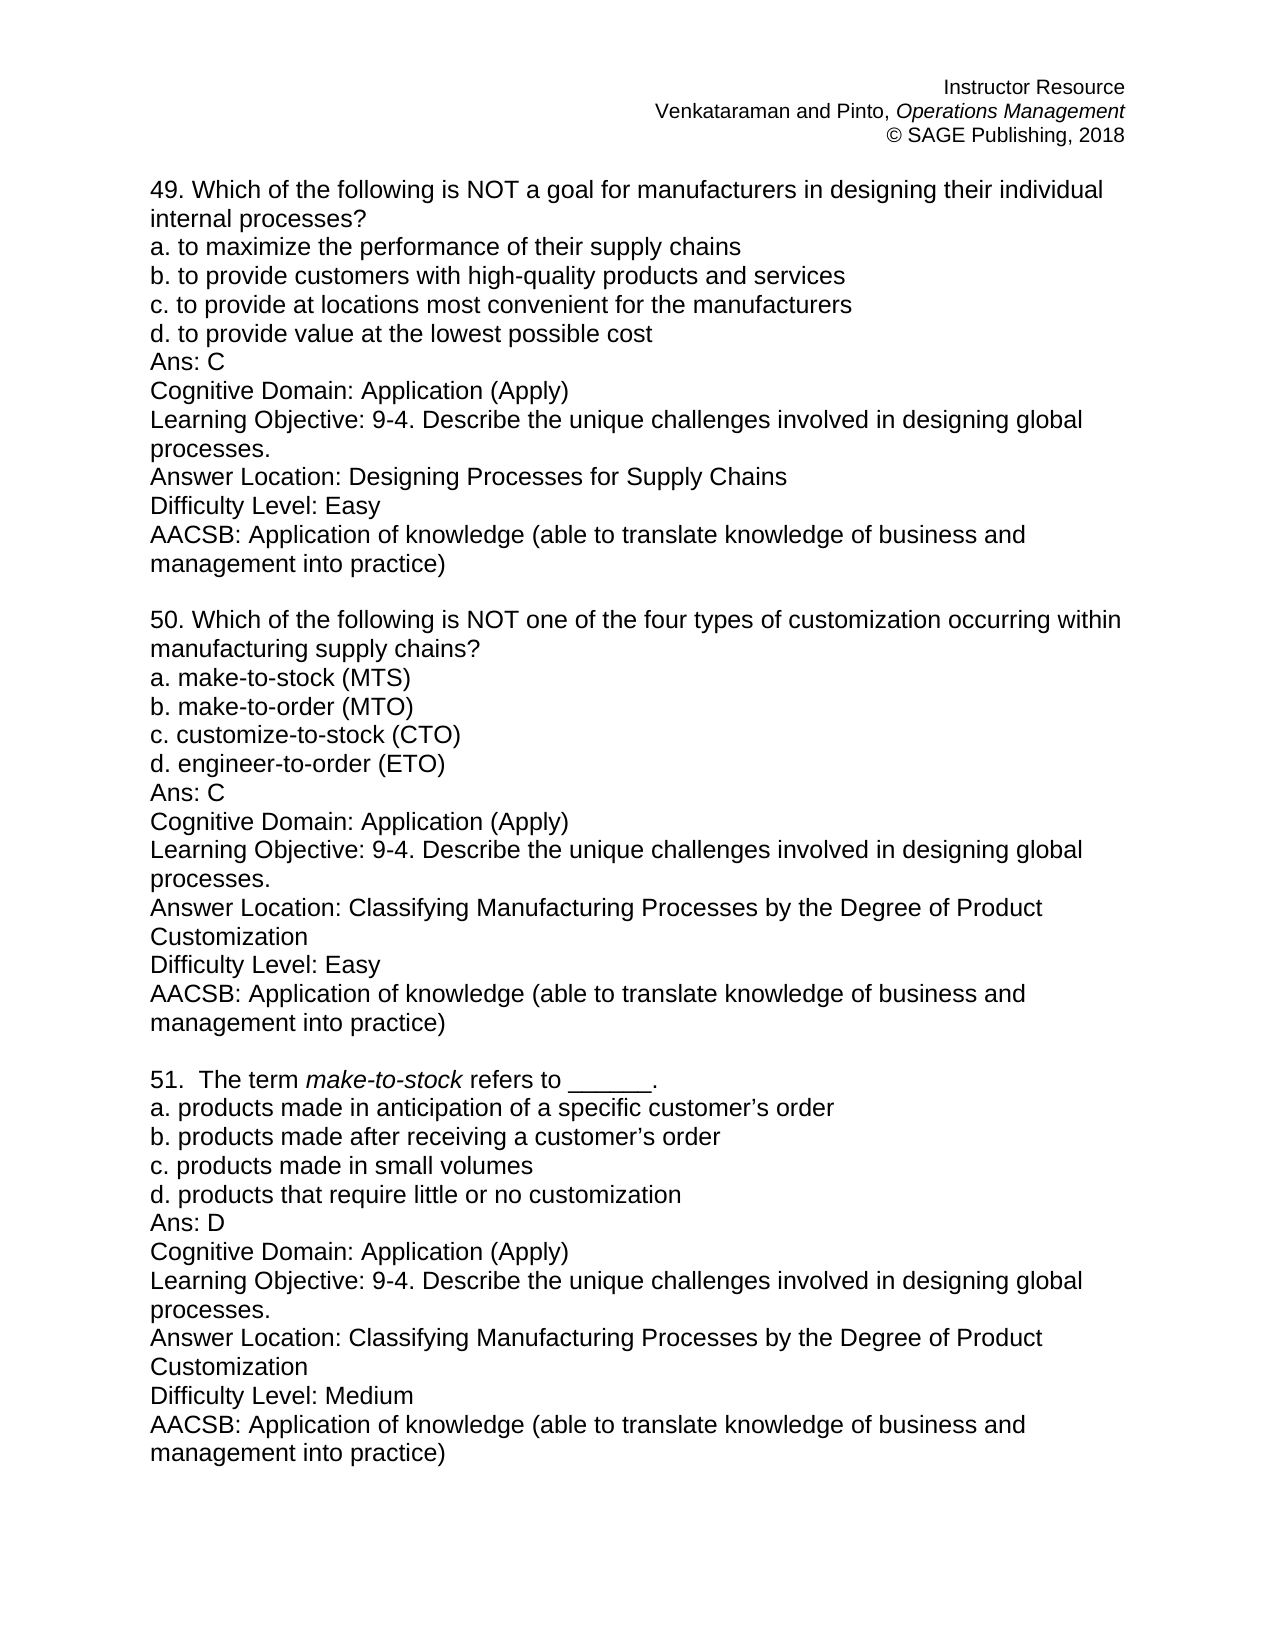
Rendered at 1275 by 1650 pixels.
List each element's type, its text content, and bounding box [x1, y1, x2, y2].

text a. make-to-stock (MTS) [150, 663, 1125, 692]
text Learning Objective: 9-4. Describe the unique challenges involved in designing global processes. [150, 1266, 1125, 1323]
text Answer Location: Designing Processes for Supply Chains [150, 462, 1125, 491]
text Learning Objective: 9-4. Describe the unique challenges involved in designing global processes. [150, 405, 1125, 462]
text b. make-to-order (MTO) [150, 692, 1125, 720]
text b. products made after receiving a customer’s order [150, 1122, 1125, 1151]
text c. customize-to-stock (CTO) [150, 720, 1125, 749]
text c. to provide at locations most convenient for the manufacturers [150, 290, 1125, 319]
text a. products made in anticipation of a specific customer’s order [150, 1093, 1125, 1122]
text AACSB: Application of knowledge (able to translate knowledge of business and management into practice) [150, 520, 1125, 577]
text a. to maximize the performance of their supply chains [150, 232, 1125, 261]
text 49. Which of the following is NOT a goal for manufacturers in designing their individual internal processes? [150, 175, 1125, 232]
text Cognitive Domain: Application (Apply) [150, 1237, 1125, 1266]
text Difficulty Level: Medium [150, 1381, 1125, 1410]
text d. products that require little or no customization [150, 1180, 1125, 1208]
text Difficulty Level: Easy [150, 491, 1125, 520]
text Ans: C [150, 778, 1125, 807]
text d. engineer-to-order (ETO) [150, 749, 1125, 778]
text c. products made in small volumes [150, 1151, 1125, 1180]
text d. to provide value at the lowest possible cost [150, 319, 1125, 347]
text Learning Objective: 9-4. Describe the unique challenges involved in designing global processes. [150, 835, 1125, 893]
text Cognitive Domain: Application (Apply) [150, 376, 1125, 405]
text Answer Location: Classifying Manufacturing Processes by the Degree of Product Customization [150, 1323, 1125, 1381]
text AACSB: Application of knowledge (able to translate knowledge of business and management into practice) [150, 1410, 1125, 1467]
text Difficulty Level: Easy [150, 950, 1125, 979]
text Ans: D [150, 1208, 1125, 1237]
text Cognitive Domain: Application (Apply) [150, 807, 1125, 835]
text 51. The term make-to-stock refers to ______. [150, 1065, 1125, 1093]
text b. to provide customers with high-quality products and services [150, 261, 1125, 290]
text Answer Location: Classifying Manufacturing Processes by the Degree of Product Customization [150, 893, 1125, 950]
text Ans: C [150, 347, 1125, 376]
text 50. Which of the following is NOT one of the four types of customization occurring within manufacturing supply chains? [150, 605, 1125, 663]
text AACSB: Application of knowledge (able to translate knowledge of business and management into practice) [150, 979, 1125, 1037]
